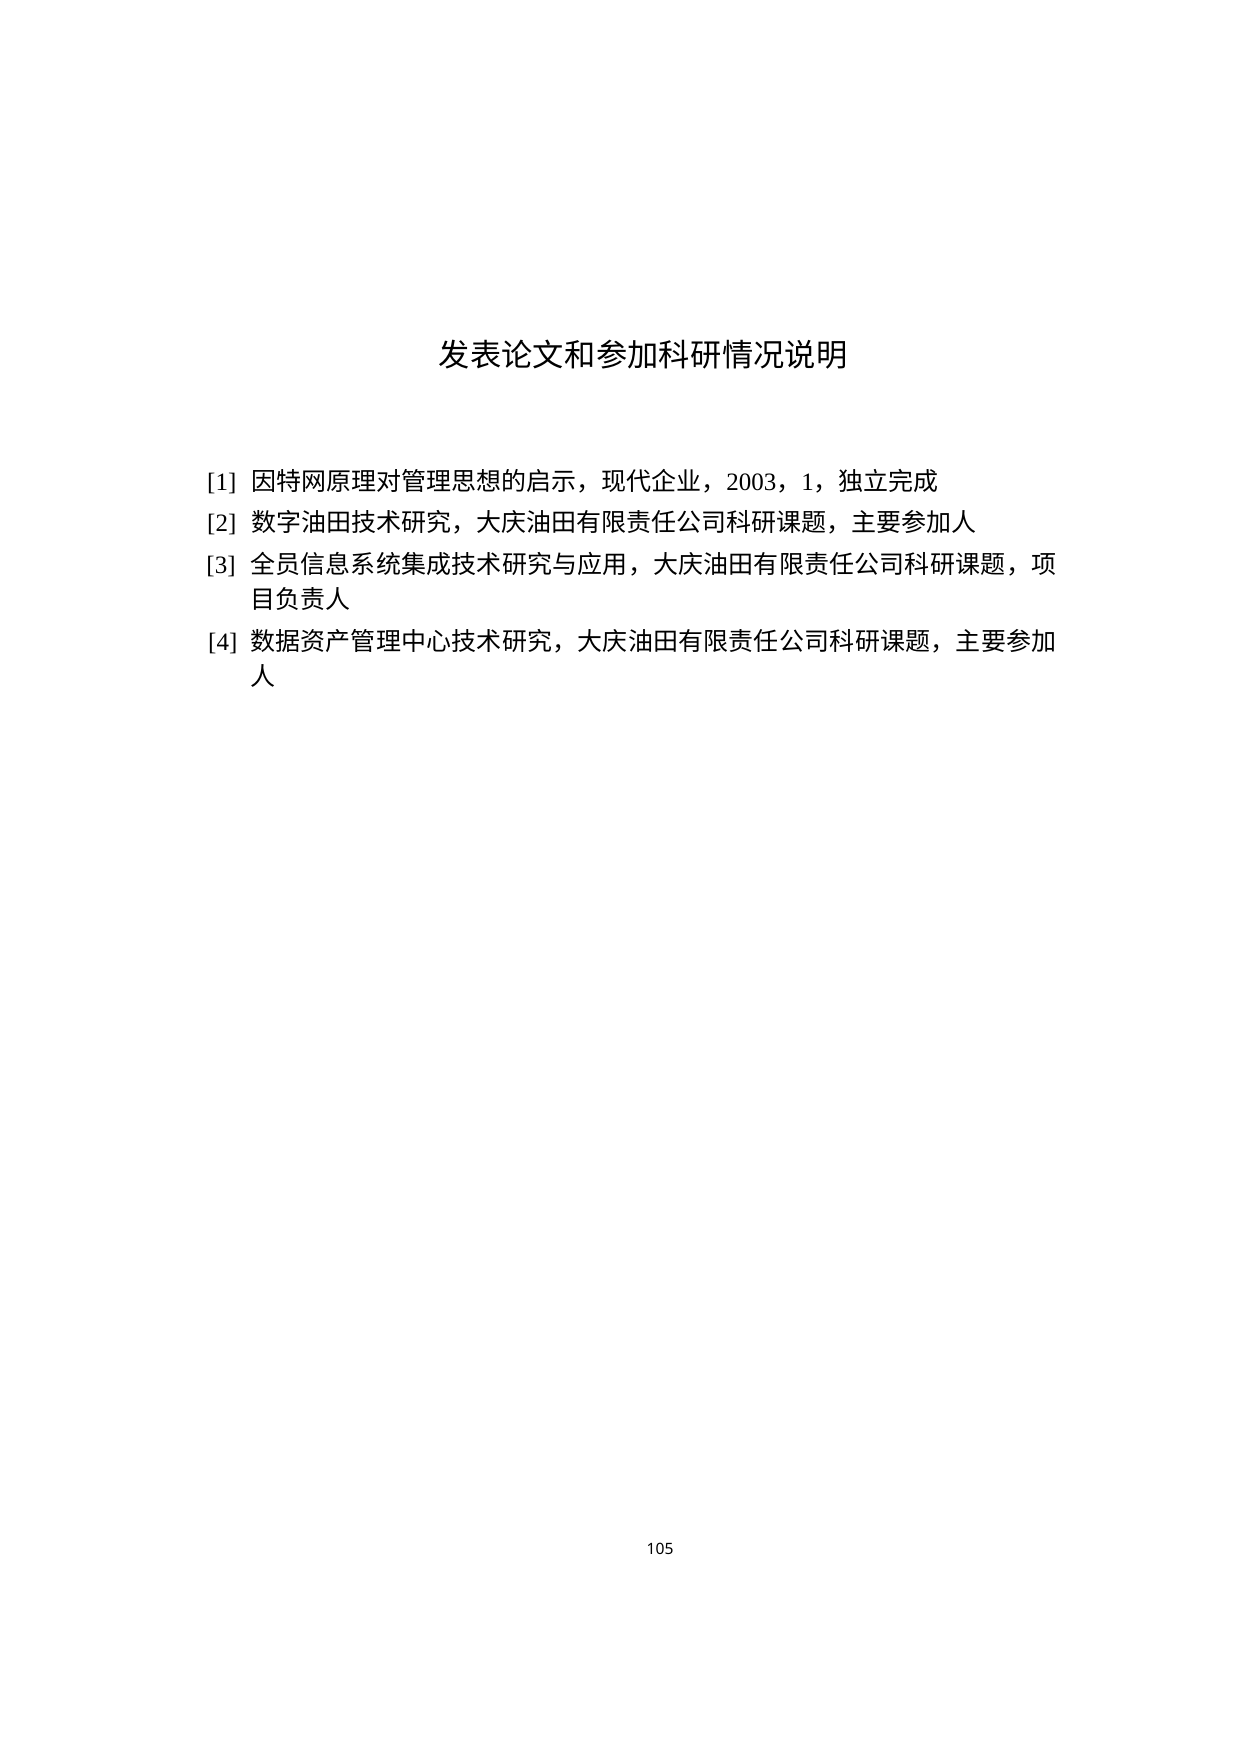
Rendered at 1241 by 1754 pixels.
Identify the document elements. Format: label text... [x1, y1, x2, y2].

list 全员信息系统集成技术研究与应用，大庆油田有限责任公司科研课题，项目负责人 [206, 545, 1057, 616]
subtitle 发表论文和参加科研情况说明 [189, 312, 1057, 380]
list 数据资产管理中心技术研究，大庆油田有限责任公司科研课题，主要参加人 [208, 622, 1057, 693]
list 因特网原理对管理思想的启示，现代企业，2003，1，独立完成 [207, 462, 1057, 497]
list 数字油田技术研究，大庆油田有限责任公司科研课题，主要参加人 [207, 503, 1057, 539]
